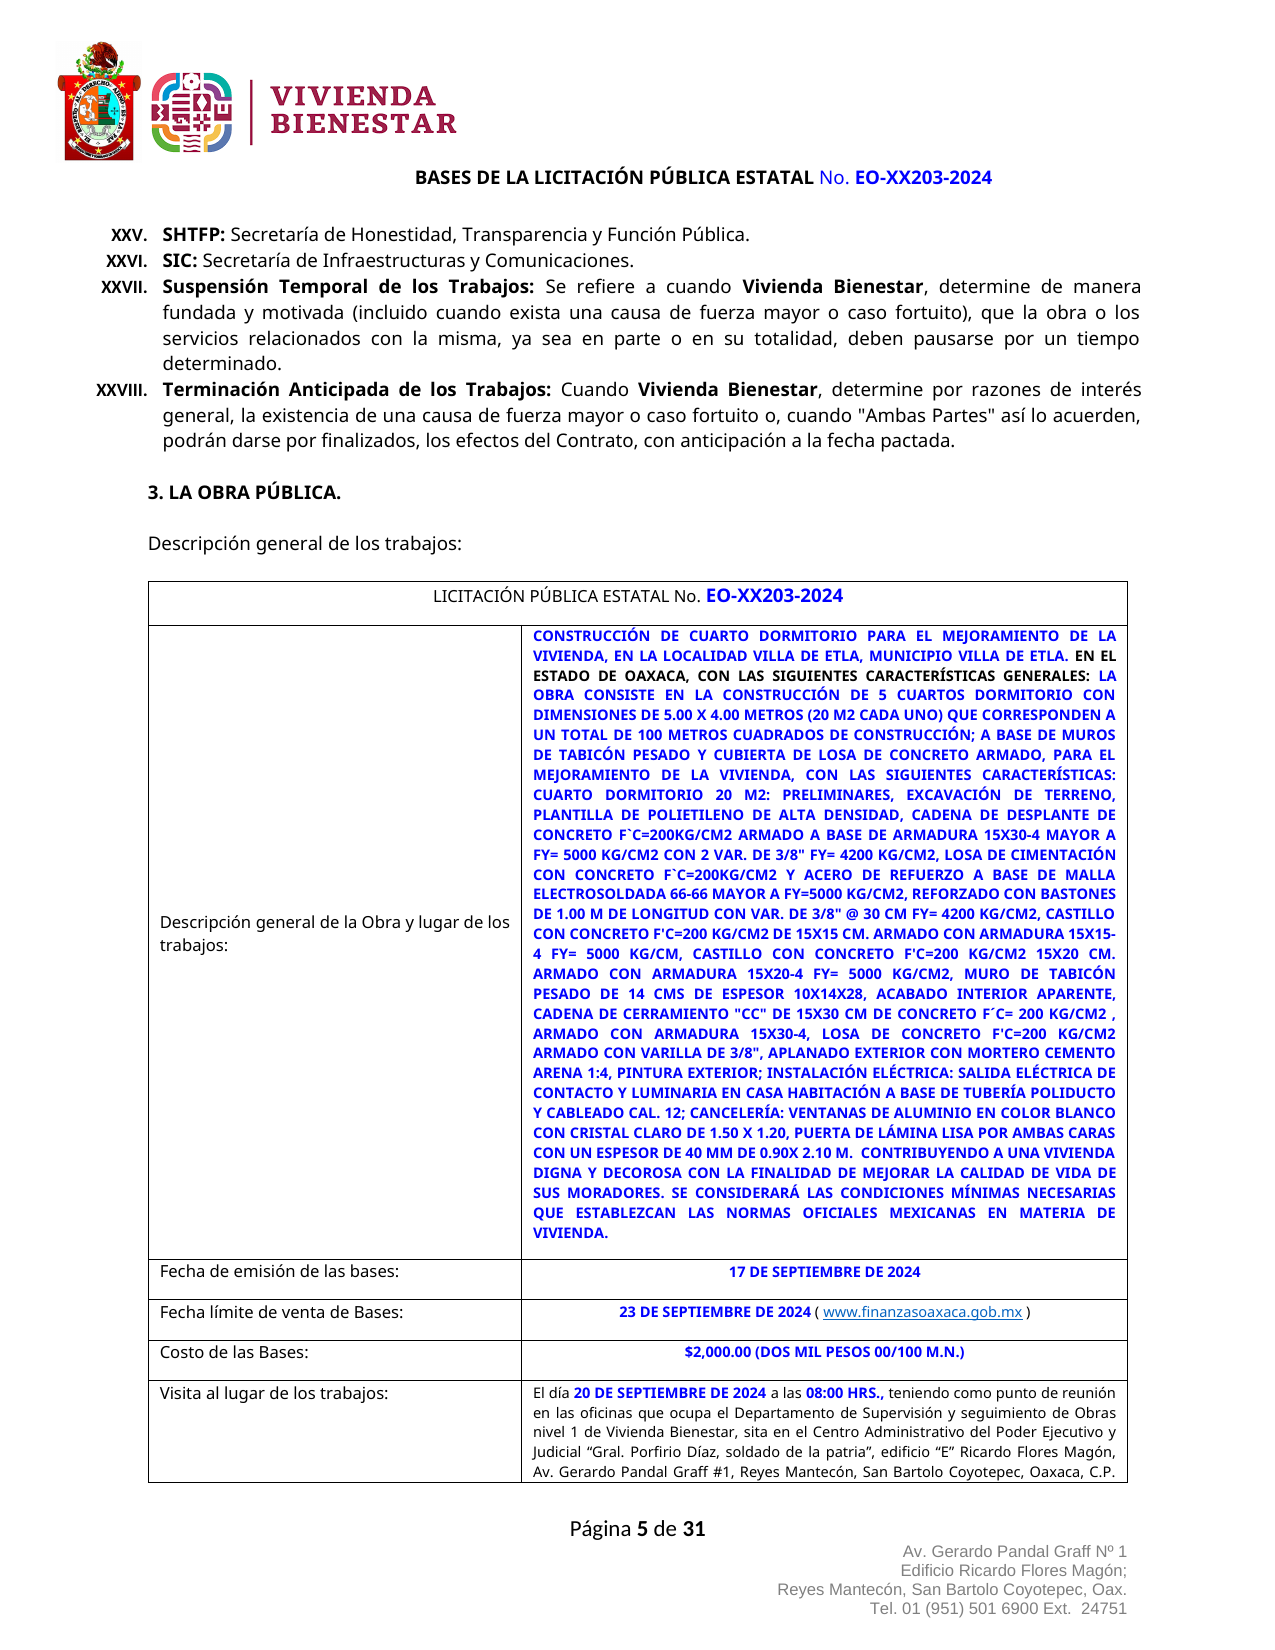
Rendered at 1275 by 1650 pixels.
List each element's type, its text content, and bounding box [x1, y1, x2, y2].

table_cell Descripción general de la Obra y lugar de los trabajos: [149, 626, 521, 1259]
table_cell Fecha de emisión de las bases: [149, 1260, 521, 1299]
list SHTFP: Secretaría de Honestidad, Transparencia y Función Pública. [148, 221, 1142, 247]
table_cell $2,000.00 (DOS MIL PESOS 00/100 M.N.) [522, 1341, 1127, 1380]
table_cell 17 DE SEPTIEMBRE DE 2024 [522, 1260, 1127, 1299]
text Descripción general de los trabajos: [148, 530, 1127, 556]
table_cell Fecha límite de venta de Bases: [149, 1300, 521, 1340]
table_cell CONSTRUCCIÓN DE CUARTO DORMITORIO PARA EL MEJORAMIENTO DE LA VIVIENDA, EN LA LOCALIDAD VILLA DE ETLA, MUNICIPIO VILLA DE ETLA. EN EL ESTADO DE OAXACA, CON LAS SIGUIENTES CARACTERÍSTICAS GENERALES: LA OBRA CONSISTE EN LA CONSTRUCCIÓN DE 5 CUARTOS DORMITORIO CON DIMENSIONES DE 5.00 X 4.00 METROS (20 M2 CADA UNO) QUE CORRESPONDEN A UN TOTAL DE 100 METROS CUADRADOS DE CONSTRUCCIÓN; A BASE DE MUROS DE TABICÓN PESADO Y CUBIERTA DE LOSA DE CONCRETO ARMADO, PARA EL MEJORAMIENTO DE LA VIVIENDA, CON LAS SIGUIENTES CARACTERÍSTICAS: CUARTO DORMITORIO 20 M2: PRELIMINARES, EXCAVACIÓN DE TERRENO, PLANTILLA DE POLIETILENO DE ALTA DENSIDAD, CADENA DE DESPLANTE DE CONCRETO F`C=200KG/CM2 ARMADO A BASE DE ARMADURA 15X30-4 MAYOR A FY= 5000 KG/CM2 CON 2 VAR. DE 3/8" FY= 4200 KG/CM2, LOSA DE CIMENTACIÓN CON CONCRETO F`C=200KG/CM2 Y ACERO DE REFUERZO A BASE DE MALLA ELECTROSOLDADA 66-66 MAYOR A FY=5000 KG/CM2, REFORZADO CON BASTONES DE 1.00 M DE LONGITUD CON VAR. DE 3/8" @ 30 CM FY= 4200 KG/CM2, CASTILLO CON CONCRETO F'C=200 KG/CM2 DE 15X15 CM. ARMADO CON ARMADURA 15X15-4 FY= 5000 KG/CM, CASTILLO CON CONCRETO F'C=200 KG/CM2 15X20 CM. ARMADO CON ARMADURA 15X20-4 FY= 5000 KG/CM2, MURO DE TABICÓN PESADO DE 14 CMS DE ESPESOR 10X14X28, ACABADO INTERIOR APARENTE, CADENA DE CERRAMIENTO "CC" DE 15X30 CM DE CONCRETO F´C= 200 KG/CM2 , ARMADO CON ARMADURA 15X30-4, LOSA DE CONCRETO F'C=200 KG/CM2 ARMADO CON VARILLA DE 3/8", APLANADO EXTERIOR CON MORTERO CEMENTO ARENA 1:4, PINTURA EXTERIOR; INSTALACIÓN ELÉCTRICA: SALIDA ELÉCTRICA DE CONTACTO Y LUMINARIA EN CASA HABITACIÓN A BASE DE TUBERÍA POLIDUCTO Y CABLEADO CAL. 12; CANCELERÍA: VENTANAS DE ALUMINIO EN COLOR BLANCO CON CRISTAL CLARO DE 1.50 X 1.20, PUERTA DE LÁMINA LISA POR AMBAS CARAS CON UN ESPESOR DE 40 MM DE 0.90X 2.10 M. CONTRIBUYENDO A UNA VIVIENDA DIGNA Y DECOROSA CON LA FINALIDAD DE MEJORAR LA CALIDAD DE VIDA DE SUS MORADORES. SE CONSIDERARÁ LAS CONDICIONES MÍNIMAS NECESARIAS QUE ESTABLEZCAN LAS NORMAS OFICIALES MEXICANAS EN MATERIA DE VIVIENDA. [522, 626, 1127, 1259]
list SIC: Secretaría de Infraestructuras y Comunicaciones. [148, 248, 1142, 273]
table_cell Costo de las Bases: [149, 1341, 521, 1380]
list Suspensión Temporal de los Trabajos: Se refiere a cuando Vivienda Bienestar, determine de manera fundada y motivada (incluido cuando exista una causa de fuerza mayor o caso fortuito), que la obra o los servicios relacionados con la misma, ya sea en parte o en su totalidad, deben pausarse por un tiempo determinado. [148, 274, 1142, 376]
picture [147, 64, 473, 161]
table_header LICITACIÓN PÚBLICA ESTATAL No. EO-XX203-2024 [149, 582, 1127, 624]
table_cell Visita al lugar de los trabajos: [149, 1381, 521, 1482]
text 3. LA OBRA PÚBLICA. [148, 479, 1127, 505]
table_cell 23 DE SEPTIEMBRE DE 2024 ( www.finanzasoaxaca.gob.mx ) [522, 1300, 1127, 1340]
list Terminación Anticipada de los Trabajos: Cuando Vivienda Bienestar, determine por razones de interés general, la existencia de una causa de fuerza mayor o caso fortuito o, cuando "Ambas Partes" así lo acuerden, podrán darse por finalizados, los efectos del Contrato, con anticipación a la fecha pactada. [148, 376, 1142, 453]
picture [55, 41, 143, 163]
